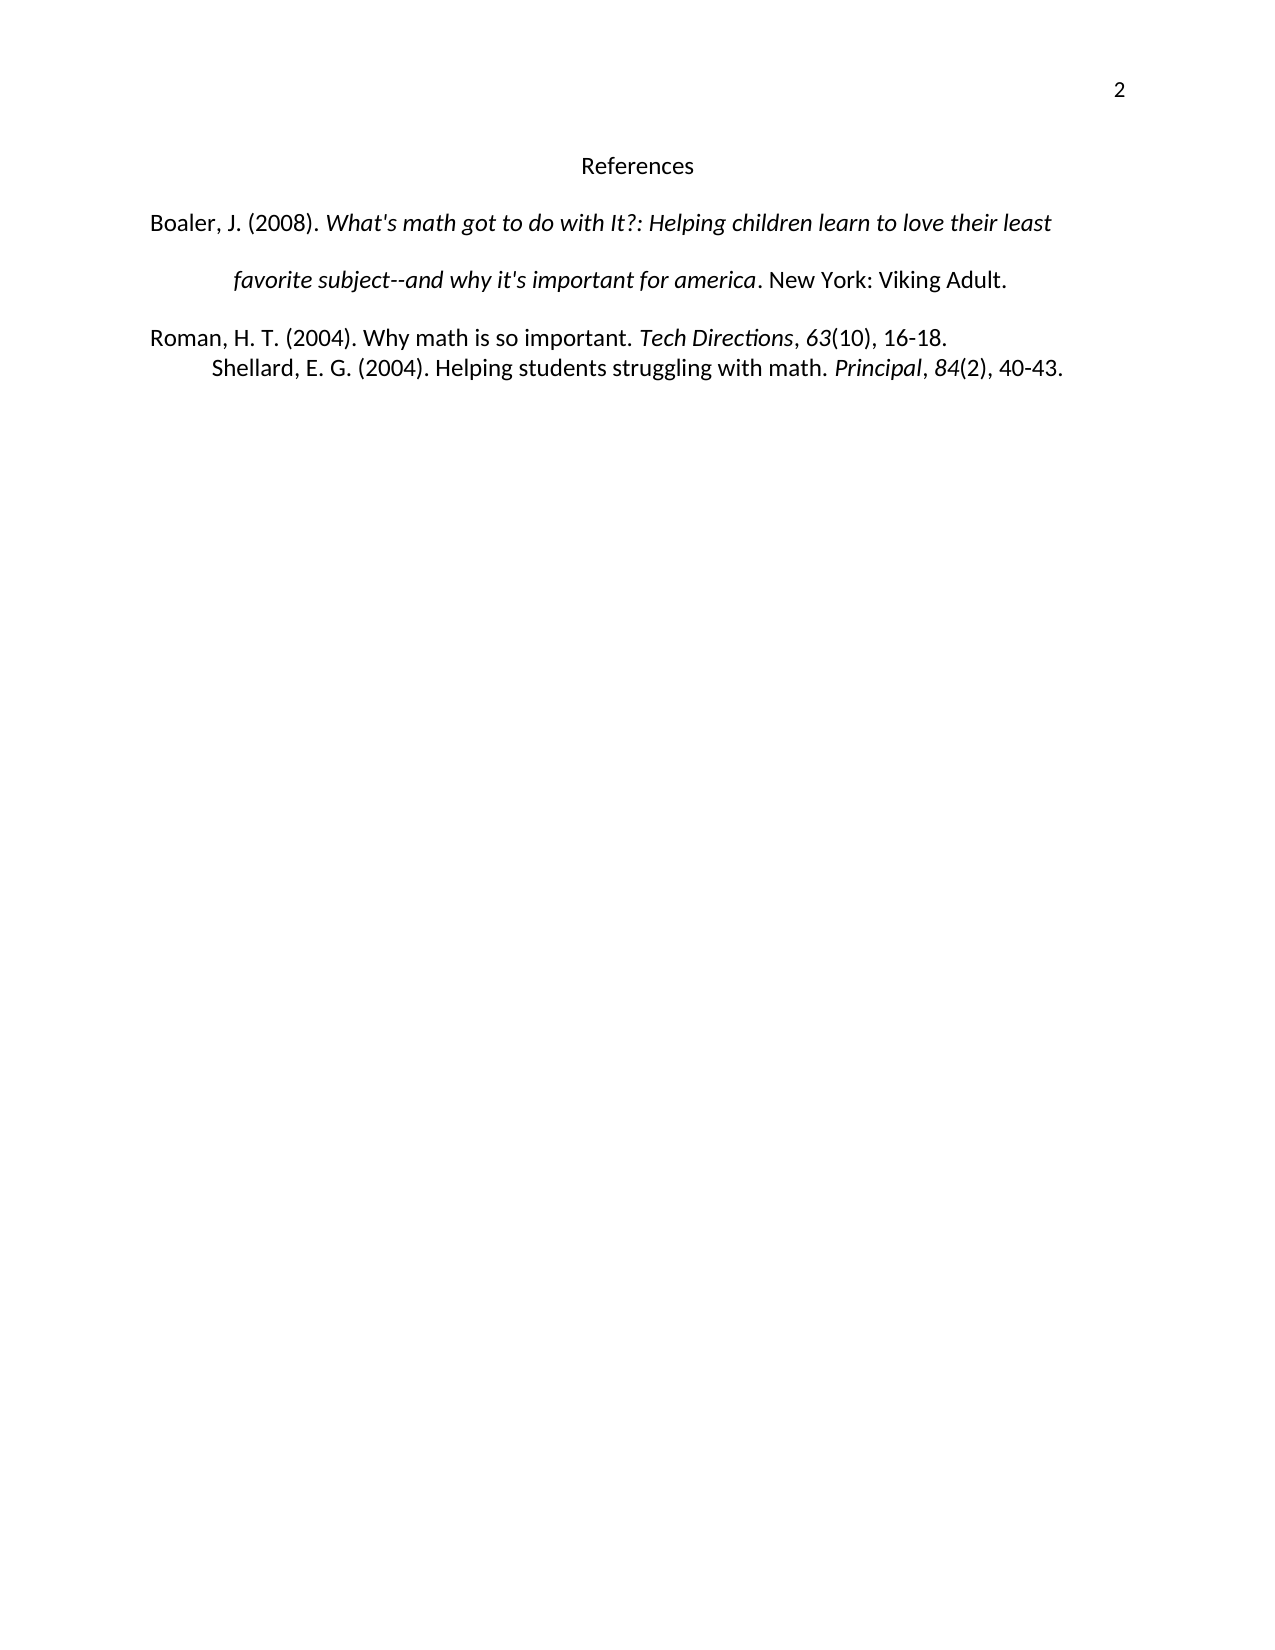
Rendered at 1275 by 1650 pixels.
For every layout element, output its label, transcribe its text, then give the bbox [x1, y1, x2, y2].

text Boaler, J. (2008). What's math got to do with It?: Helping children learn to love their least favorite subject--and why it's important for america. New York: Viking Adult. [150, 181, 1125, 295]
text Shellard, E. G. (2004). Helping students struggling with math. Principal, 84(2), 40-43. [150, 352, 1125, 383]
text Roman, H. T. (2004). Why math is so important. Tech Directions, 63(10), 16-18. [150, 295, 1125, 352]
text References [150, 150, 1125, 181]
